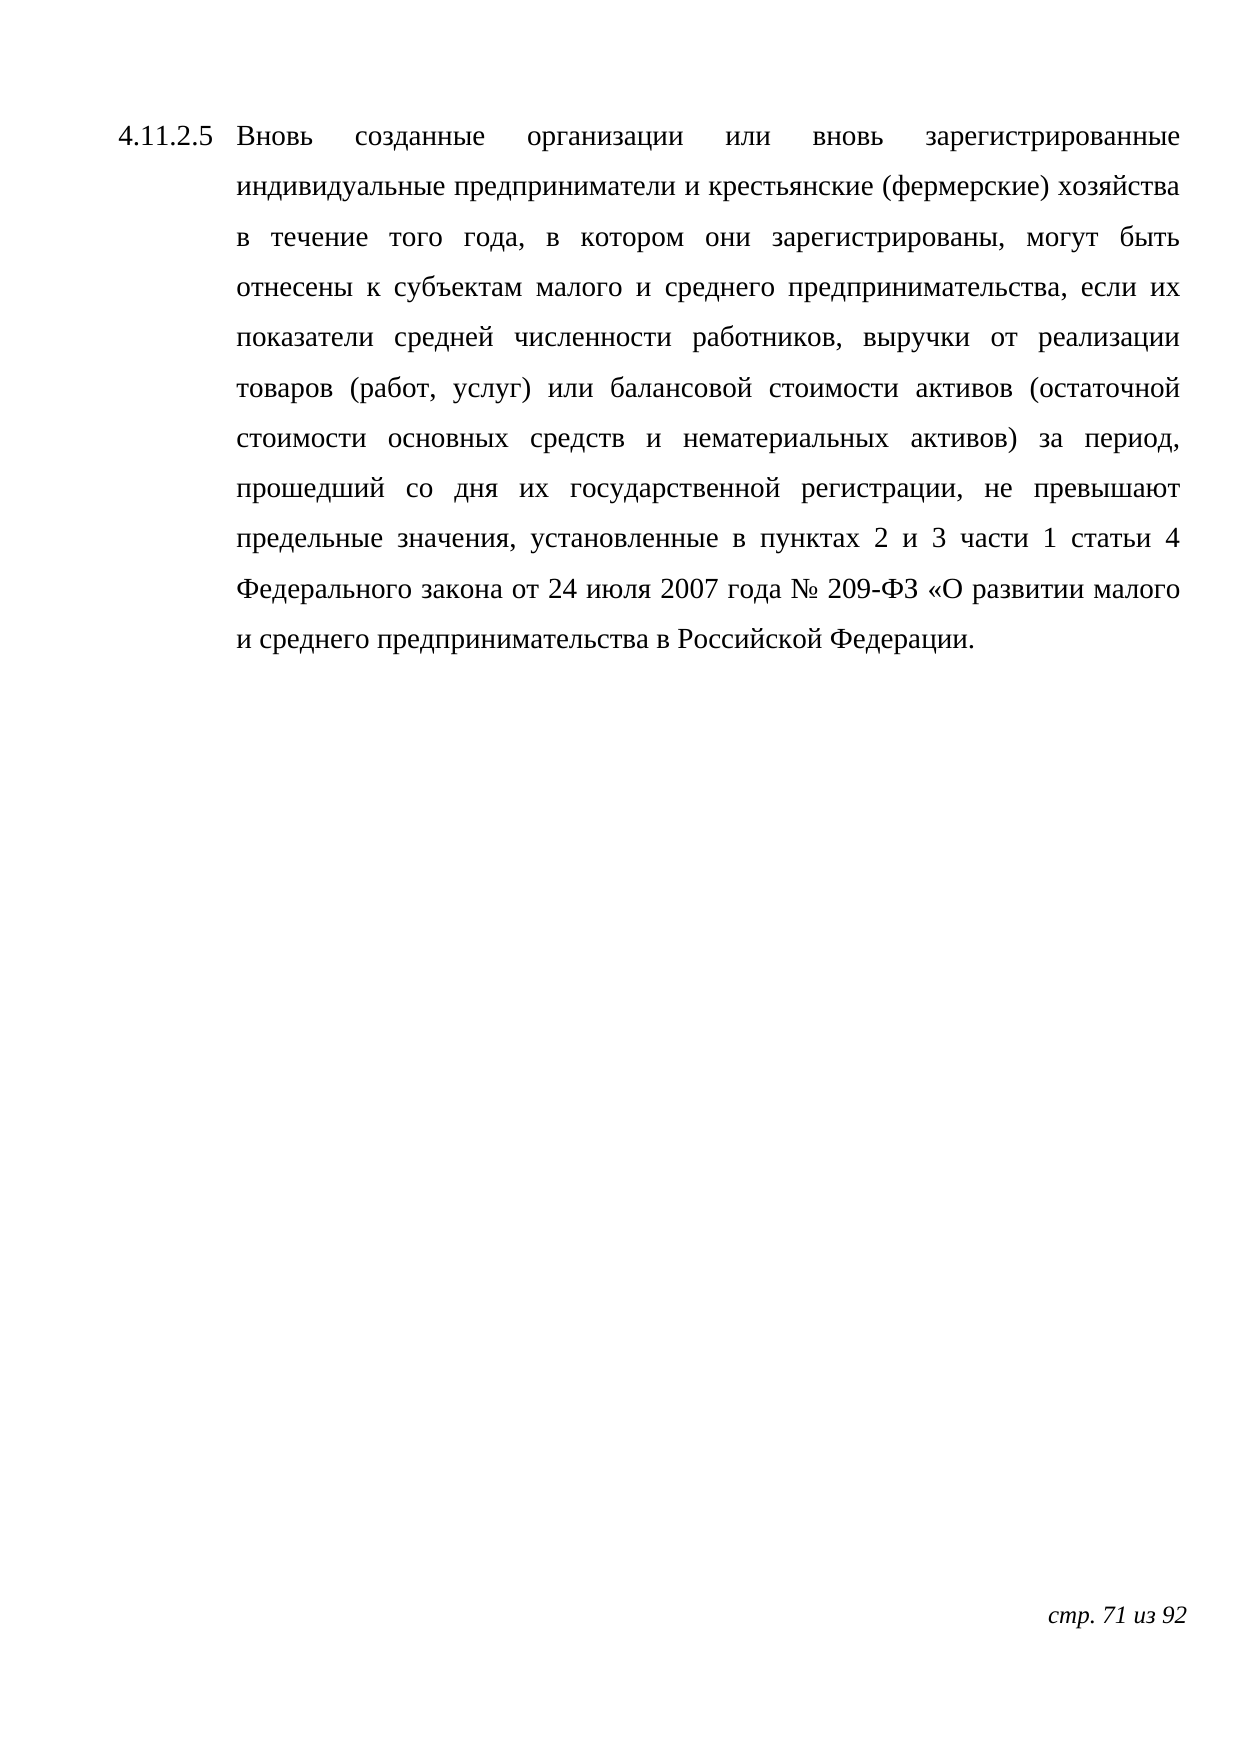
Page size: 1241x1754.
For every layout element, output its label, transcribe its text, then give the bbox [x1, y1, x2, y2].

list Вновь созданные организации или вновь зарегистрированные индивидуальные предприниматели и крестьянские (фермерские) хозяйства в течение того года, в котором они зарегистрированы, могут быть отнесены к субъектам малого и среднего предпринимательства, если их показатели средней численности работников, выручки от реализации товаров (работ, услуг) или балансовой стоимости активов (остаточной стоимости основных средств и нематериальных активов) за период, прошедший со дня их государственной регистрации, не превышают предельные значения, установленные в пунктах 2 и 3 части 1 статьи 4 Федерального закона от 24 июля 2007 года № 209-ФЗ «О развитии малого и среднего предпринимательства в Российской Федерации. [118, 118, 1181, 655]
